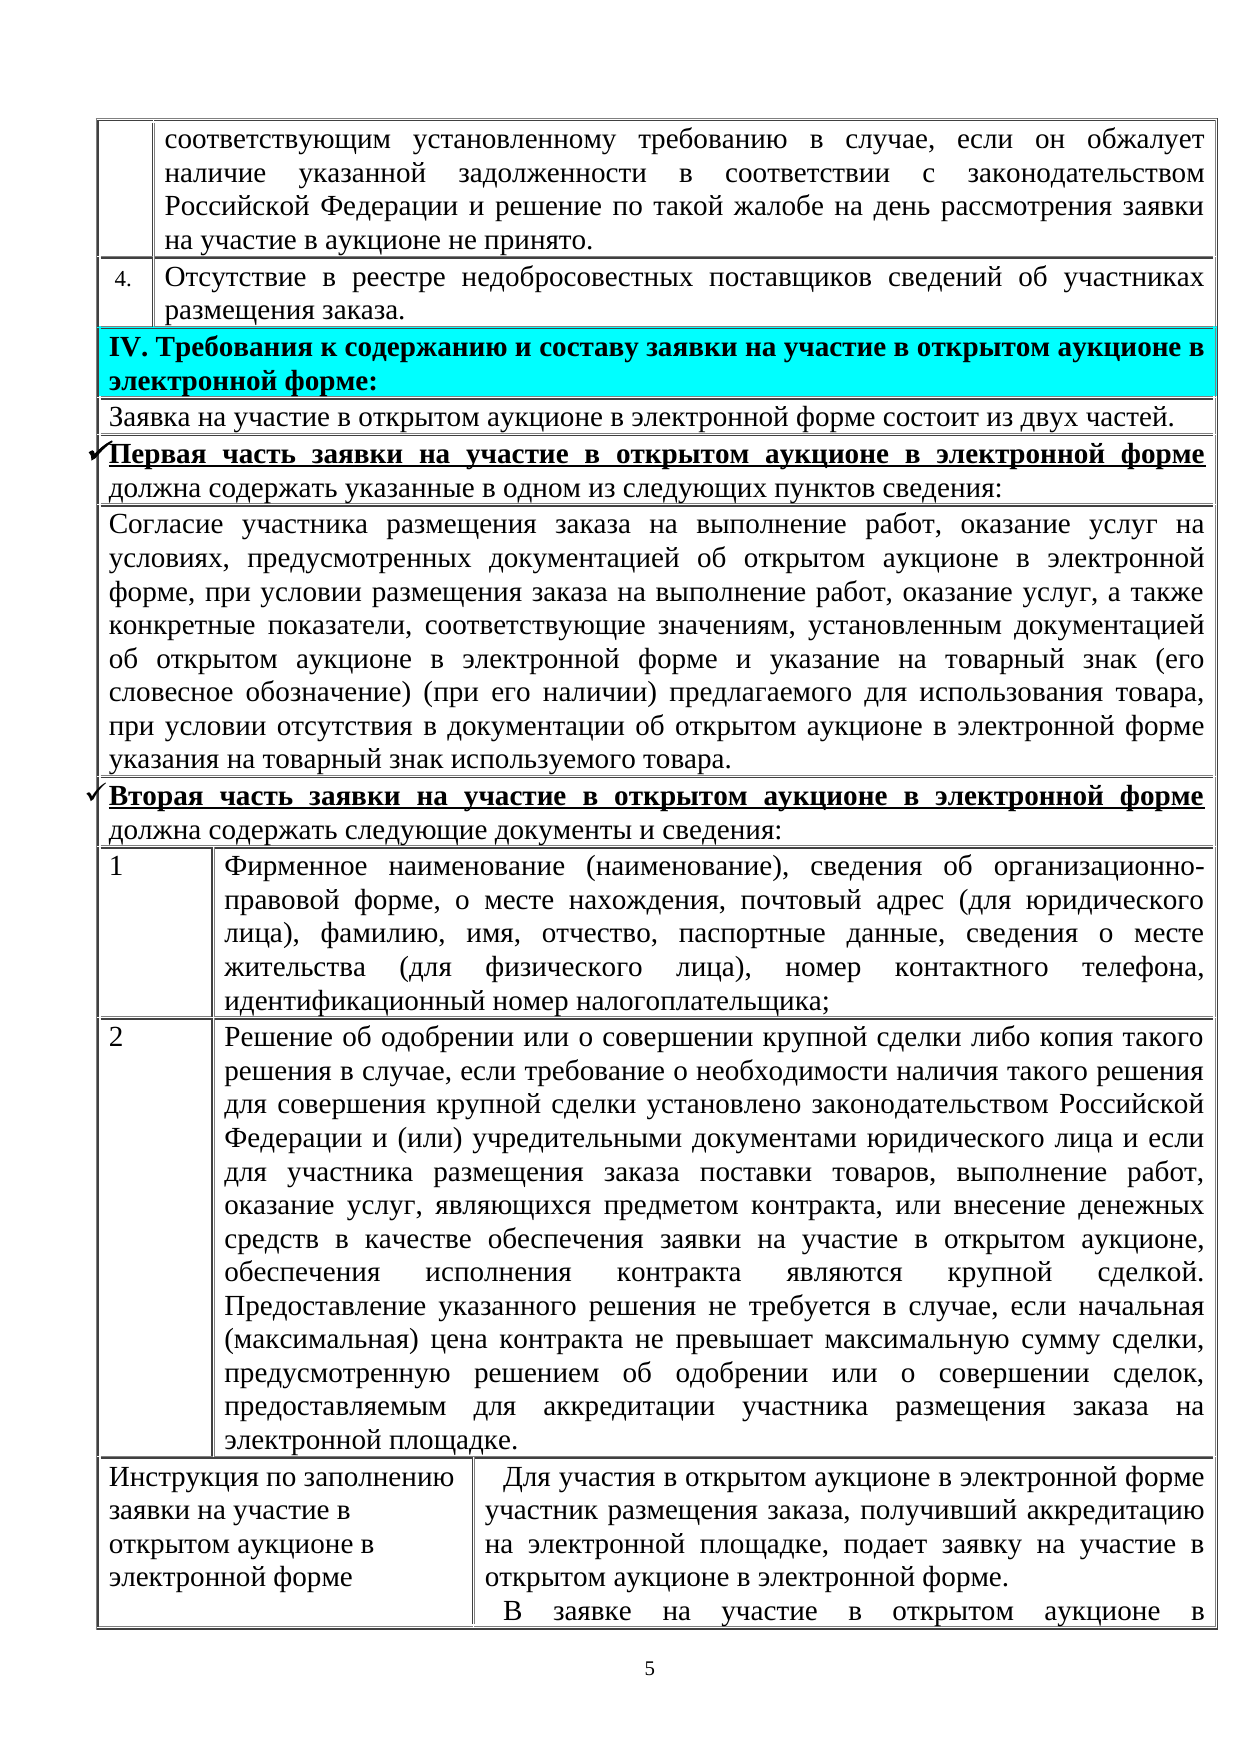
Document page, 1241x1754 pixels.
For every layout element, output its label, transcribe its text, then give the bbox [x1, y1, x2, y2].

table_cell 1 [97, 845, 213, 1016]
table_cell Отсутствие в реестре недобросовестных поставщиков сведений об участниках размещения заказа. [155, 256, 1217, 326]
table_cell Согласие участника размещения заказа на выполнение работ, оказание услуг на условиях, предусмотренных документацией об открытом аукционе в электронной форме, при условии размещения заказа на выполнение работ, оказание услуг, а также конкретные показатели, соответствующие значениям, установленным документацией об открытом аукционе в электронной форме и указание на товарный знак (его словесное обозначение) (при его наличии) предлагаемого для использования товара, при условии отсутствия в документации об открытом аукционе в электронной форме указания на товарный знак используемого товара. [97, 503, 1217, 775]
table_cell Решение об одобрении или о совершении крупной сделки либо копия такого решения в случае, если требование о необходимости наличия такого решения для совершения крупной сделки установлено законодательством Российской Федерации и (или) учредительными документами юридического лица и если для участника размещения заказа поставки товаров, выполнение работ, оказание услуг, являющихся предметом контракта, или внесение денежных средств в качестве обеспечения заявки на участие в открытом аукционе, обеспечения исполнения контракта являются крупной сделкой. Предоставление указанного решения не требуется в случае, если начальная (максимальная) цена контракта не превышает максимальную сумму сделки, предусмотренную решением об одобрении или о совершении сделок, предоставляемым для аккредитации участника размещения заказа на электронной площадке. [215, 1016, 1215, 1456]
table_cell 2 [99, 1016, 212, 1456]
table_cell [97, 256, 152, 326]
table_cell Вторая часть заявки на участие в открытом аукционе в электронной форме должна содержать следующие документы и сведения: [99, 775, 1215, 845]
table_cell Заявка на участие в открытом аукционе в электронной форме состоит из двух частей. [99, 396, 1215, 433]
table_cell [473, 1456, 1217, 1626]
table_cell [99, 121, 153, 256]
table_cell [153, 121, 1215, 256]
table_cell Первая часть заявки на участие в открытом аукционе в электронной форме должна содержать указанные в одном из следующих пунктов сведения: [99, 433, 1215, 503]
table_cell Фирменное наименование (наименование), сведения об организационно-правовой форме, о месте нахождения, почтовый адрес (для юридического лица), фамилию, имя, отчество, паспортные данные, сведения о месте жительства (для физического лица), номер контактного телефона, идентификационный номер налогоплательщика; [213, 845, 1217, 1016]
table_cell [97, 1456, 473, 1626]
table_cell IV. Требования к содержанию и составу заявки на участие в открытом аукционе в электронной форме: [99, 326, 1215, 396]
